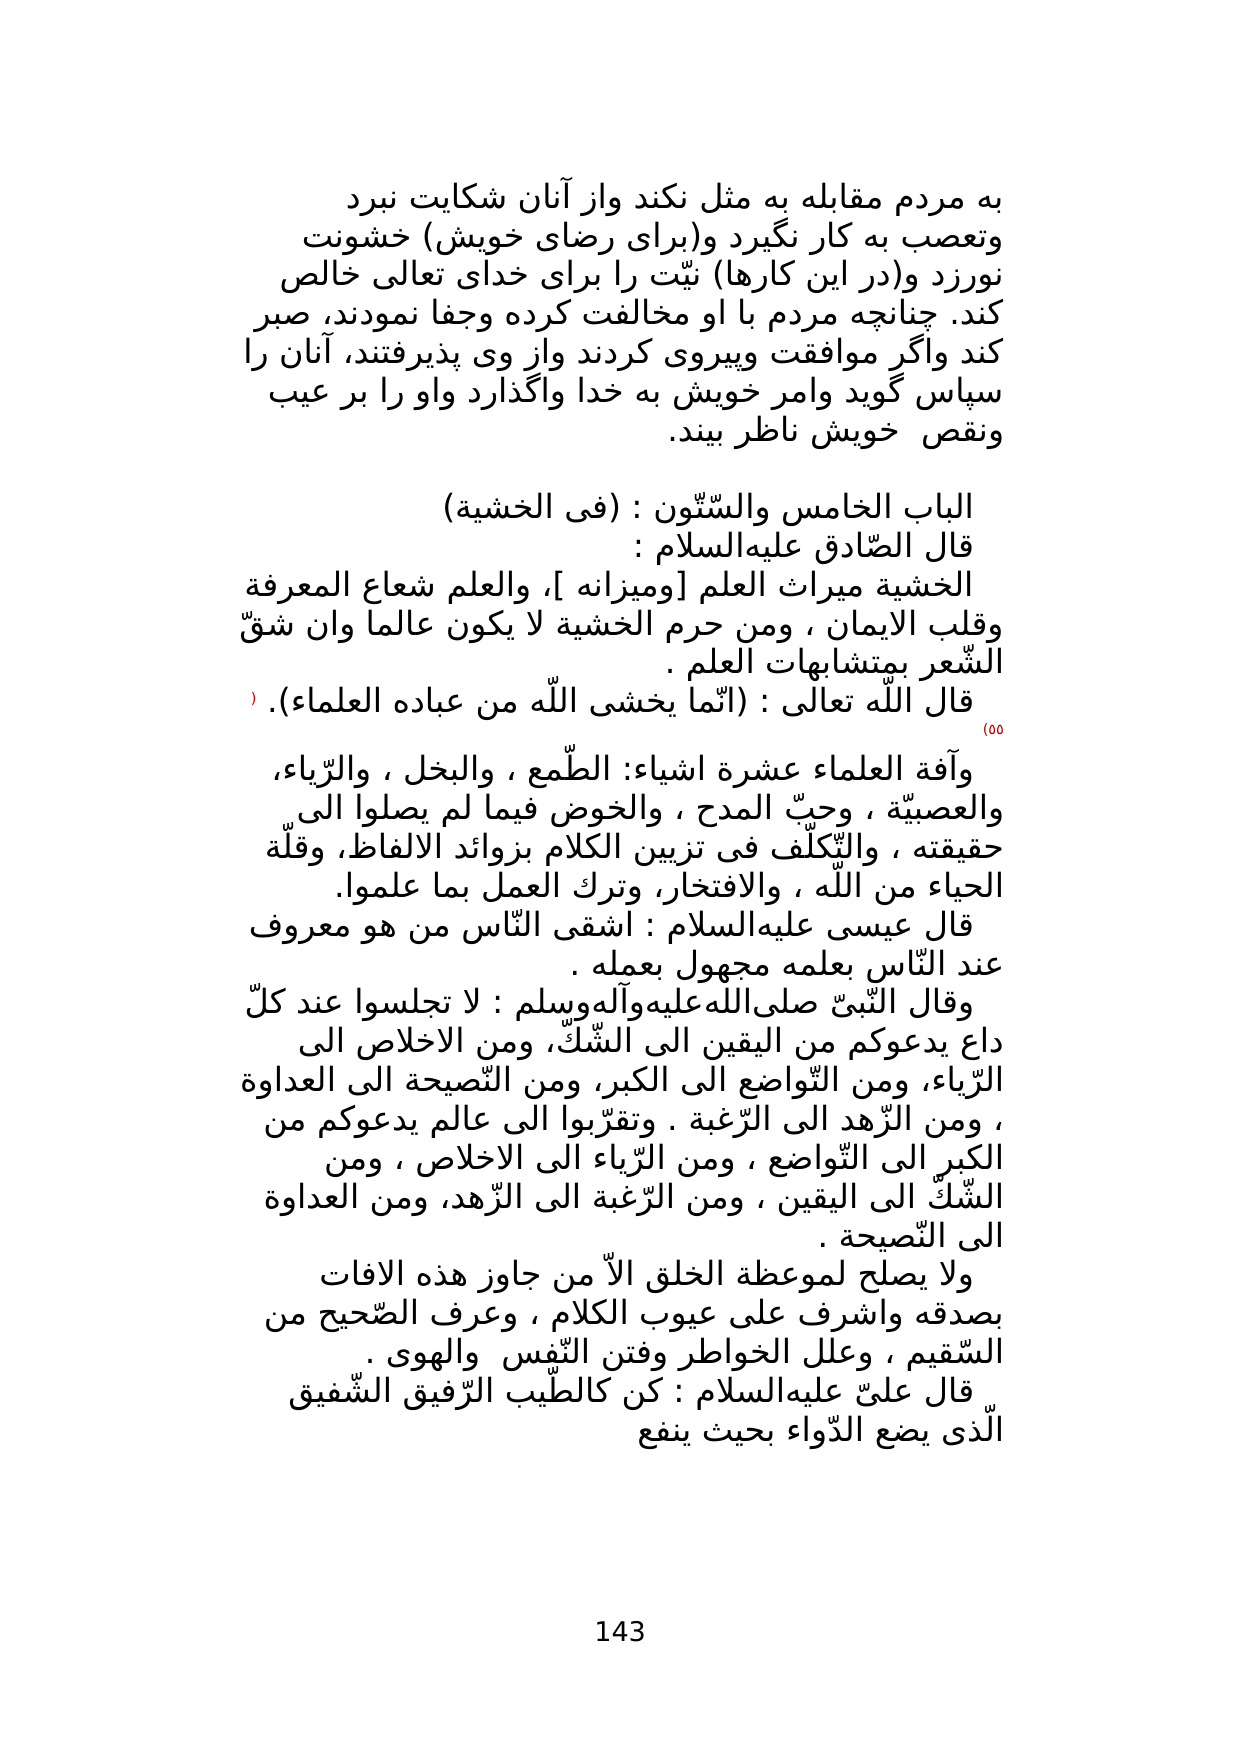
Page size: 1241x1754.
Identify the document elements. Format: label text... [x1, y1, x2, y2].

text قال عيسى عليه‌السلام : اشقى النّاس من هو معروف عند النّاس بعلمه مجهول بعمله . [236, 905, 1004, 983]
text قال علىّ عليه‌السلام : كن كالطّيب الرّفيق الشّفيق الّذى يضع الدّواء بحيث ينفع [236, 1371, 1004, 1449]
text قال اللّه تعالى : (انّما يخشى اللّه من عباده العلماء). (٥٥) [236, 682, 1004, 750]
text الخشية ميراث العلم [وميزانه ]، والعلم شعاع المعرفة وقلب الايمان ، ومن حرم الخشية لا يكون عالما وان شقّ الشّعر بمتشابهات العلم . [236, 565, 1004, 682]
text قال الصّادق عليه‌السلام : [236, 526, 1004, 565]
text وآفة العلماء عشرة اشياء: الطّمع ، والبخل ، والرّياء، والعصبيّة ، وحبّ المدح ، والخوض فيما لم يصلوا الى حقيقته ، والتّكلّف فى تزيين الكلام بزوائد الالفاظ، وقلّة الحياء من اللّه ، والافتخار، وترك العمل بما علموا. [236, 750, 1004, 905]
text الباب الخامس والسّتّون : (فى الخشية) [236, 487, 1004, 526]
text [236, 177, 1004, 449]
text ولا يصلح لموعظة الخلق الاّ من جاوز هذه الافات بصدقه واشرف على عيوب الكلام ، وعرف الصّحيح من السّقيم ، وعلل الخواطر وفتن النّفس ‍ والهوى . [236, 1255, 1004, 1371]
text وقال النّبىّ صلى‌الله‌عليه‌وآله‌وسلم : لا تجلسوا عند كلّ داع يدعوكم من اليقين الى الشّكّ، ومن الاخلاص الى الرّياء، ومن التّواضع الى الكبر، ومن النّصيحة الى العداوة ، ومن الزّهد الى الرّغبة . وتقرّبوا الى عالم يدعوكم من الكبر الى التّواضع ، ومن الرّياء الى الاخلاص ، ومن الشّكّ الى اليقين ، ومن الرّغبة الى الزّهد، ومن العداوة الى النّصيحة . [236, 983, 1004, 1255]
